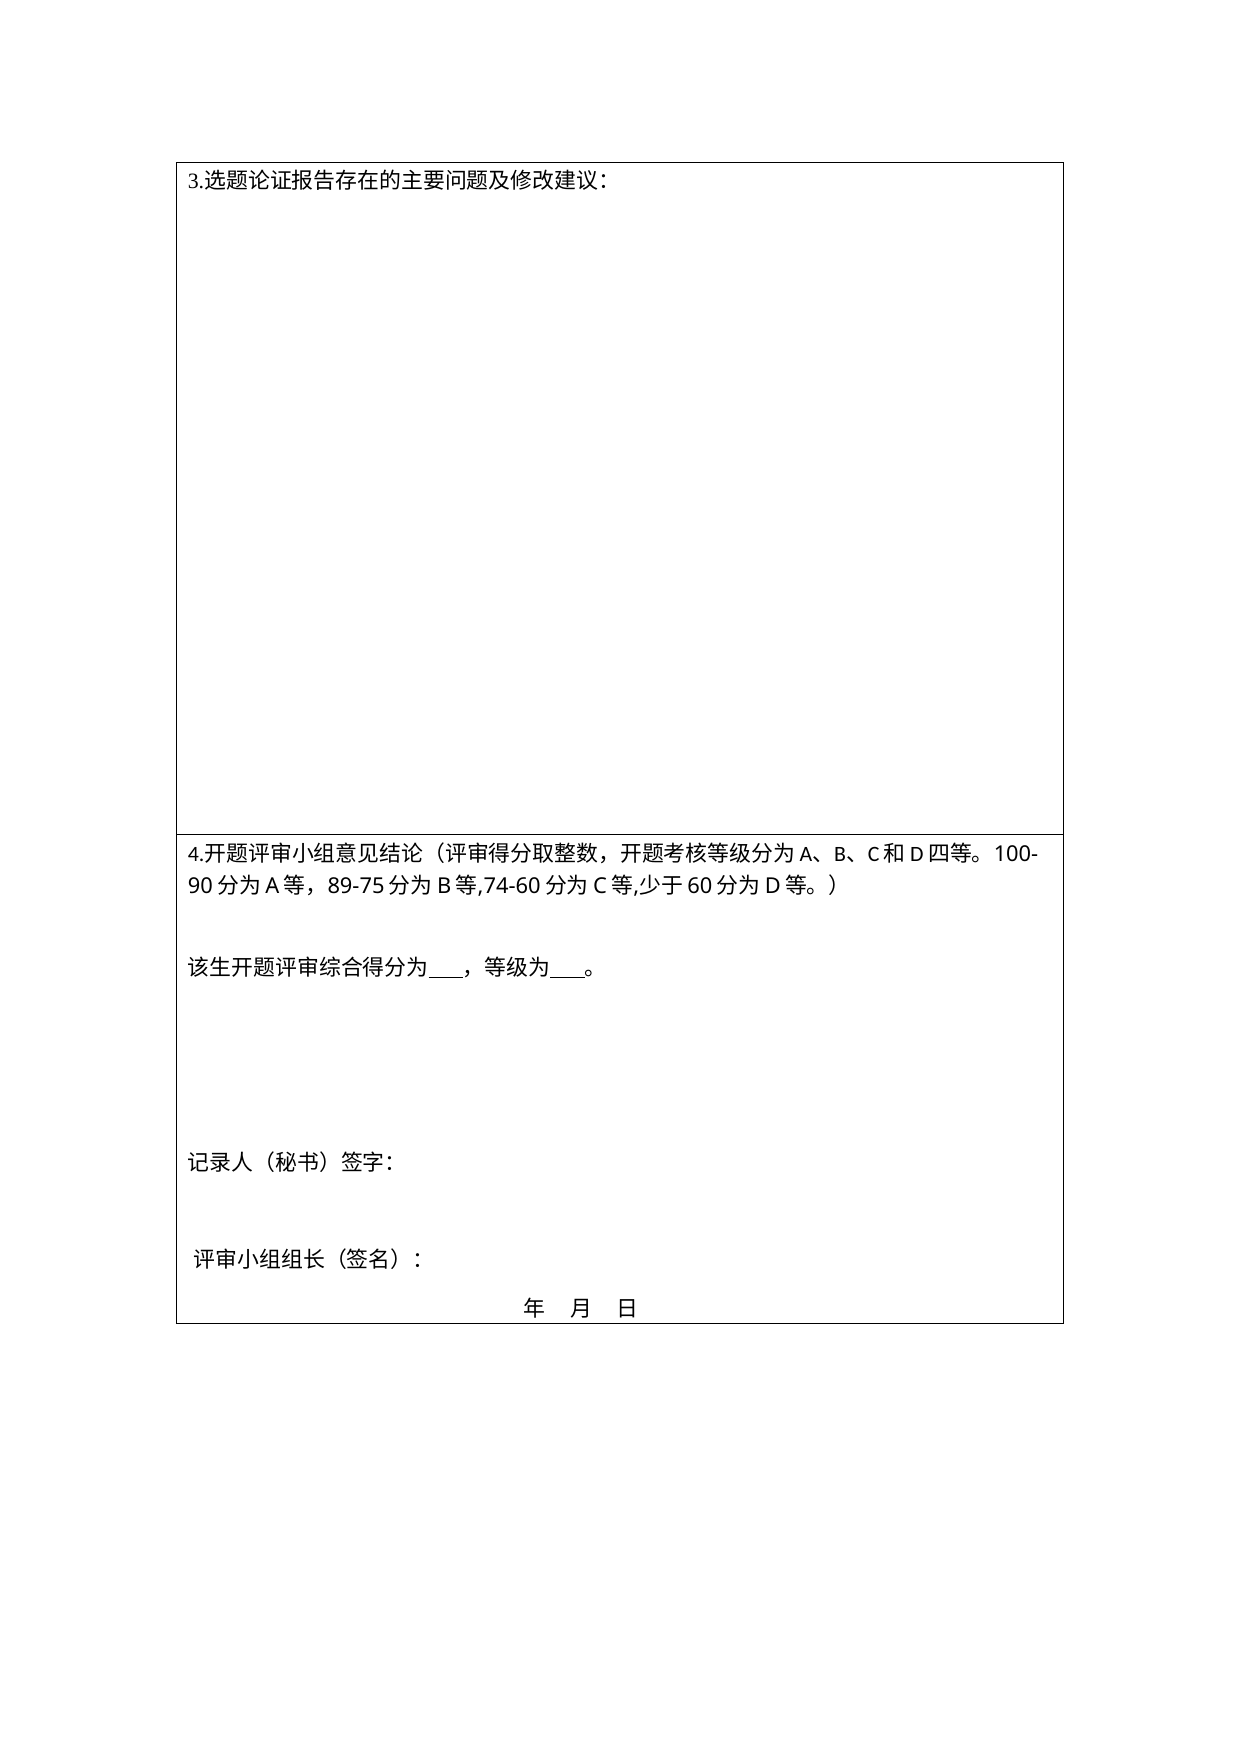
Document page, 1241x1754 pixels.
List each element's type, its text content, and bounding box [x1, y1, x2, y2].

table_cell 4.开题评审小组意见结论（评审得分取整数，开题考核等级分为A、B、C和D四等。100-90分为A等，89-75分为B等,74-60分为C等,少于60分为D等。） 该生开题评审综合得分为 ，等级为 。 记录人（秘书）签字： 评审小组组长（签名）： 年 月 日 [177, 835, 1063, 1323]
table_cell 3.选题论证报告存在的主要问题及修改建议： [177, 163, 1063, 834]
